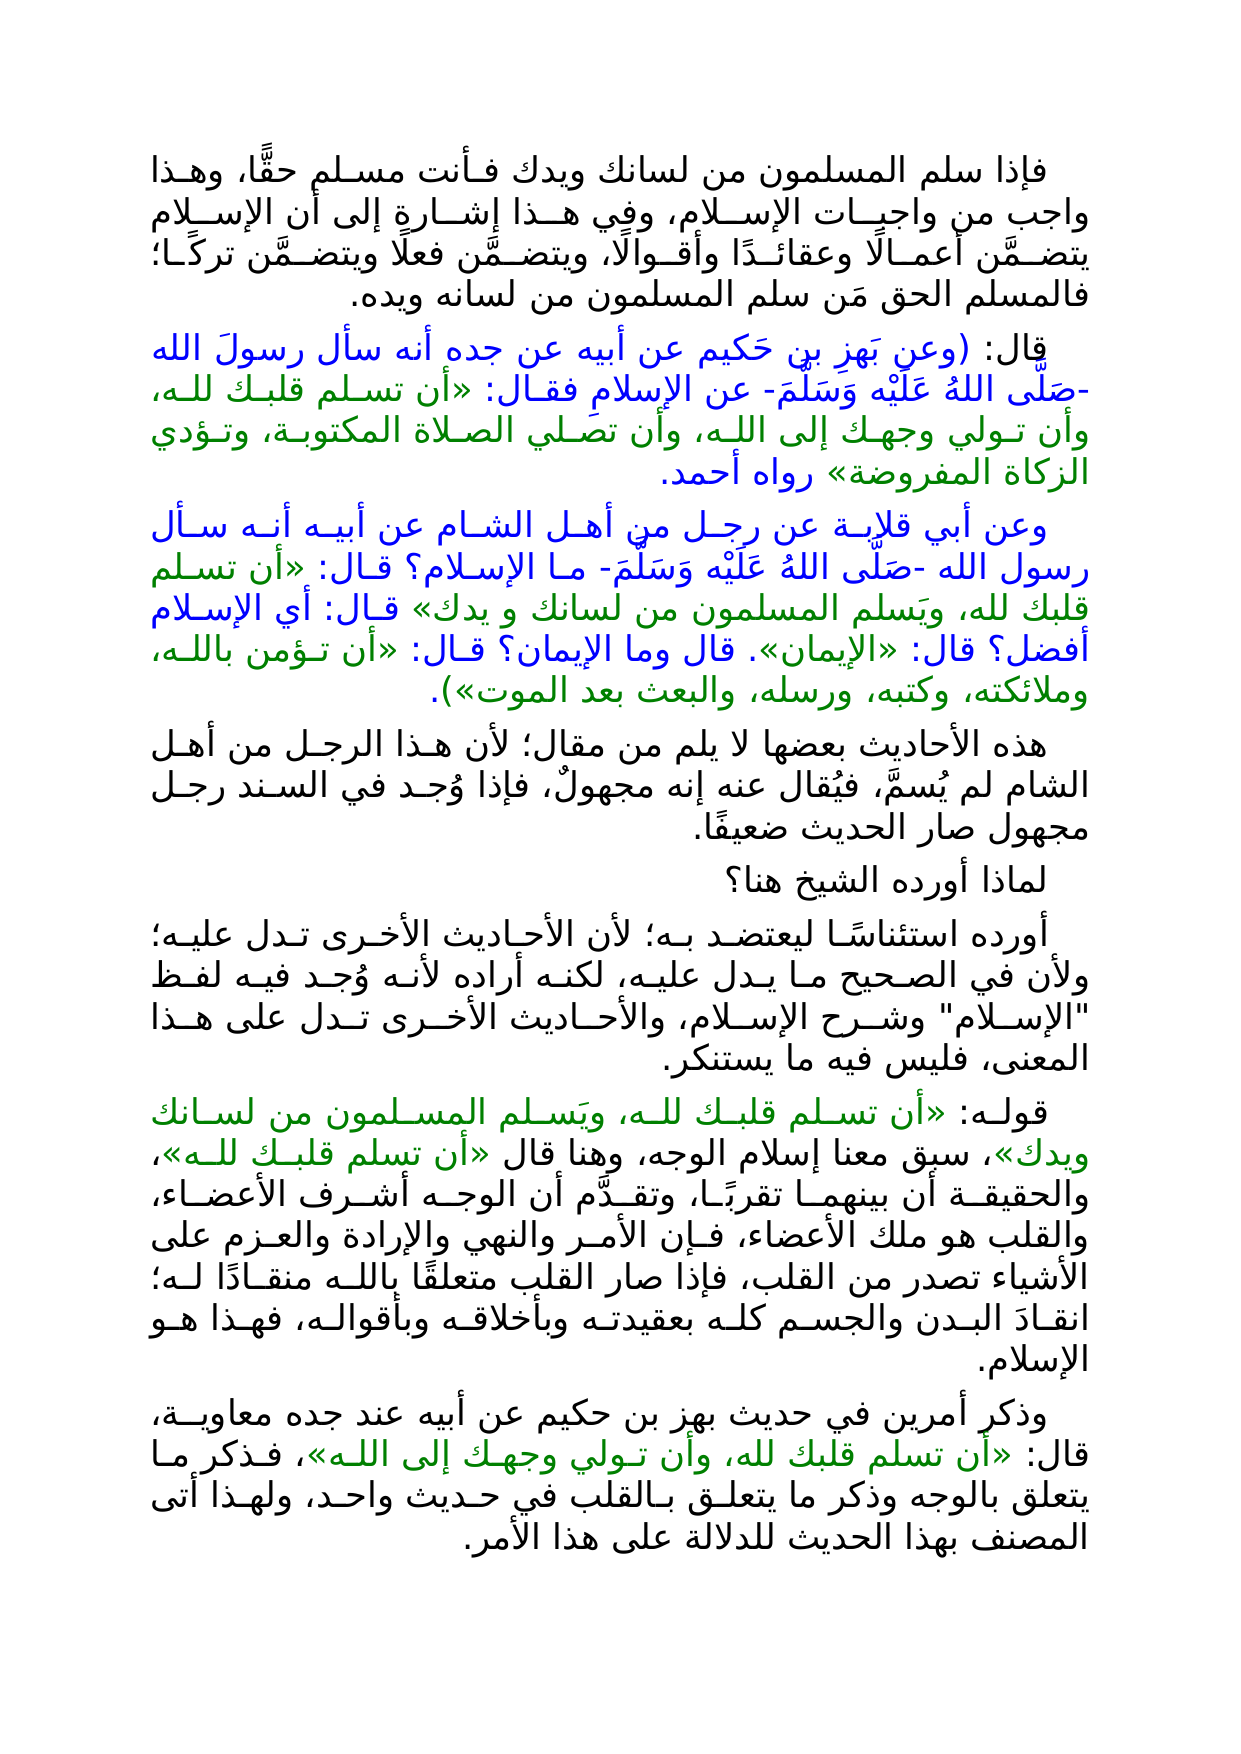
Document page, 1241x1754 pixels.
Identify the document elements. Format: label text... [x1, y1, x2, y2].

text فإذا سلم المسلمون من لسانك ويدك فأنت مسلم حقًّا، وهذا واجب من واجبات الإسلام، وفي هذا إشارة إلى أن الإسلام يتضمَّن أعمالًا وعقائدًا وأقوالًا، ويتضمَّن فعلًا ويتضمَّن تركًا؛ فالمسلم الحق مَن سلم المسلمون من لسانه ويده. [150, 150, 1090, 315]
text هذه الأحاديث بعضها لا يلم من مقال؛ لأن هذا الرجل من أهل الشام لم يُسمَّ، فيُقال عنه إنه مجهولٌ، فإذا وُجد في السند رجل مجهول صار الحديث ضعيفًا. [150, 724, 1090, 847]
text وذكر أمرين في حديث بهز بن حكيم عن أبيه عند جده معاوية، قال: «أن تسلم قلبك لله، وأن تولي وجهك إلى الله»، فذكر ما يتعلق بالوجه وذكر ما يتعلق بالقلب في حديث واحد، ولهذا أتى المصنف بهذا الحديث للدلالة على هذا الأمر. [150, 1392, 1090, 1557]
text لماذا أورده الشيخ هنا؟ [150, 860, 1090, 901]
text وعن أبي قلابة عن رجل من أهل الشام عن أبيه أنه سأل رسول الله -صَلَّى اللهُ عَلَيْه وَسَلَّمَ- ما الإسلام؟ قال: «أن تسلم قلبك لله، ويَسلم المسلمون من لسانك و يدك» قال: أي الإسلام أفضل؟ قال: «الإيمان». قال وما الإيمان؟ قال: «أن تؤمن بالله، وملائكته، وكتبه، ورسله، والبعث بعد الموت»). [150, 505, 1090, 711]
text قوله: «أن تسلم قلبك لله، ويَسلم المسلمون من لسانك ويدك»، سبق معنا إسلام الوجه، وهنا قال «أن تسلم قلبك لله»، والحقيقة أن بينهما تقربًا، وتقدَّم أن الوجه أشرف الأعضاء، والقلب هو ملك الأعضاء، فإن الأمر والنهي والإرادة والعزم على الأشياء تصدر من القلب، فإذا صار القلب متعلقًا بالله منقادًا له؛ انقادَ البدن والجسم كله بعقيدته وبأخلاقه وبأقواله، فهذا هو الإسلام. [150, 1091, 1090, 1380]
text أورده استئناسًا ليعتضد به؛ لأن الأحاديث الأخرى تدل عليه؛ ولأن في الصحيح ما يدل عليه، لكنه أراده لأنه وُجد فيه لفظ "الإسلام" وشرح الإسلام، والأحاديث الأخرى تدل على هذا المعنى، فليس فيه ما يستنكر. [150, 914, 1090, 1079]
text قال: (وعن بَهزِ بن حَكيم عن أبيه عن جده أنه سأل رسولَ الله -صَلَّى اللهُ عَلَيْه وَسَلَّمَ- عن الإسلامِ فقال: «أن تسلم قلبك لله، وأن تولي وجهك إلى الله، وأن تصلي الصلاة المكتوبة، وتؤدي الزكاة المفروضة» رواه أحمد. [150, 327, 1090, 492]
